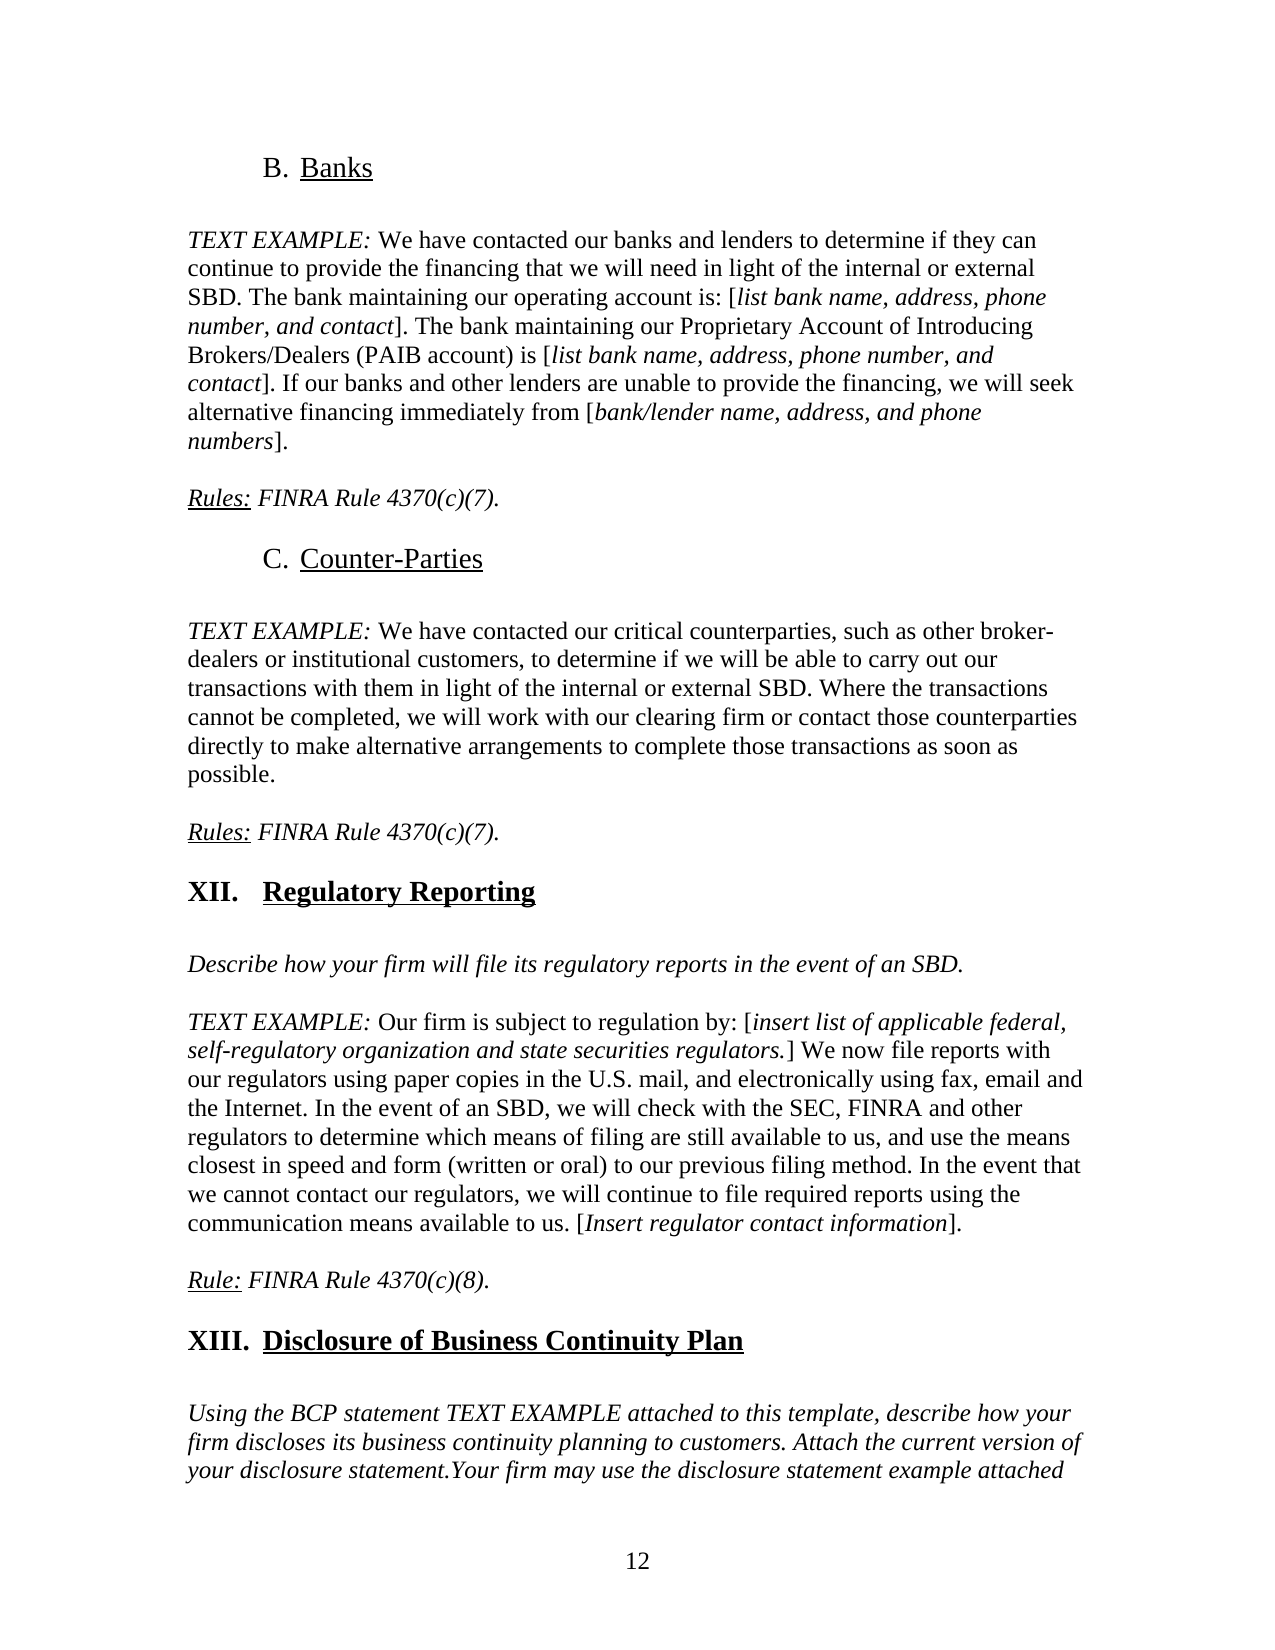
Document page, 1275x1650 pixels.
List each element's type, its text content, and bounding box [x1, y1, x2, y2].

subtitle Regulatory Reporting [187, 874, 1087, 908]
text Describe how your firm will file its regulatory reports in the event of an SBD. [187, 949, 1087, 978]
text TEXT EXAMPLE: Our firm is subject to regulation by: [insert list of applicable federal, self-regulatory organization and state securities regulators.] We now file reports with our regulators using paper copies in the U.S. mail, and electronically using fax, email and the Internet. In the event of an SBD, we will check with the SEC, FINRA and other regulators to determine which means of filing are still available to us, and use the means closest in speed and form (written or oral) to our previous filing method. In the event that we cannot contact our regulators, we will continue to file required reports using the communication means available to us. [Insert regulator contact information]. [187, 1007, 1087, 1237]
text Rules: FINRA Rule 4370(c)(7). [187, 483, 1087, 512]
subtitle Counter-Parties [262, 541, 1087, 574]
text Rules: FINRA Rule 4370(c)(7). [187, 817, 1087, 846]
subtitle Disclosure of Business Continuity Plan [187, 1323, 1087, 1357]
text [187, 1398, 1087, 1484]
text Rule: FINRA Rule 4370(c)(8). [187, 1266, 1087, 1294]
text TEXT EXAMPLE: We have contacted our banks and lenders to determine if they can continue to provide the financing that we will need in light of the internal or external SBD. The bank maintaining our operating account is: [list bank name, address, phone number, and contact]. The bank maintaining our Proprietary Account of Introducing Brokers/Dealers (PAIB account) is [list bank name, address, phone number, and contact]. If our banks and other lenders are unable to provide the financing, we will seek alternative financing immediately from [bank/lender name, address, and phone numbers]. [187, 225, 1087, 455]
subtitle Banks [262, 150, 1087, 183]
text TEXT EXAMPLE: We have contacted our critical counterparties, such as other broker-dealers or institutional customers, to determine if we will be able to carry out our transactions with them in light of the internal or external SBD. Where the transactions cannot be completed, we will work with our clearing firm or contact those counterparties directly to make alternative arrangements to complete those transactions as soon as possible. [187, 616, 1087, 788]
